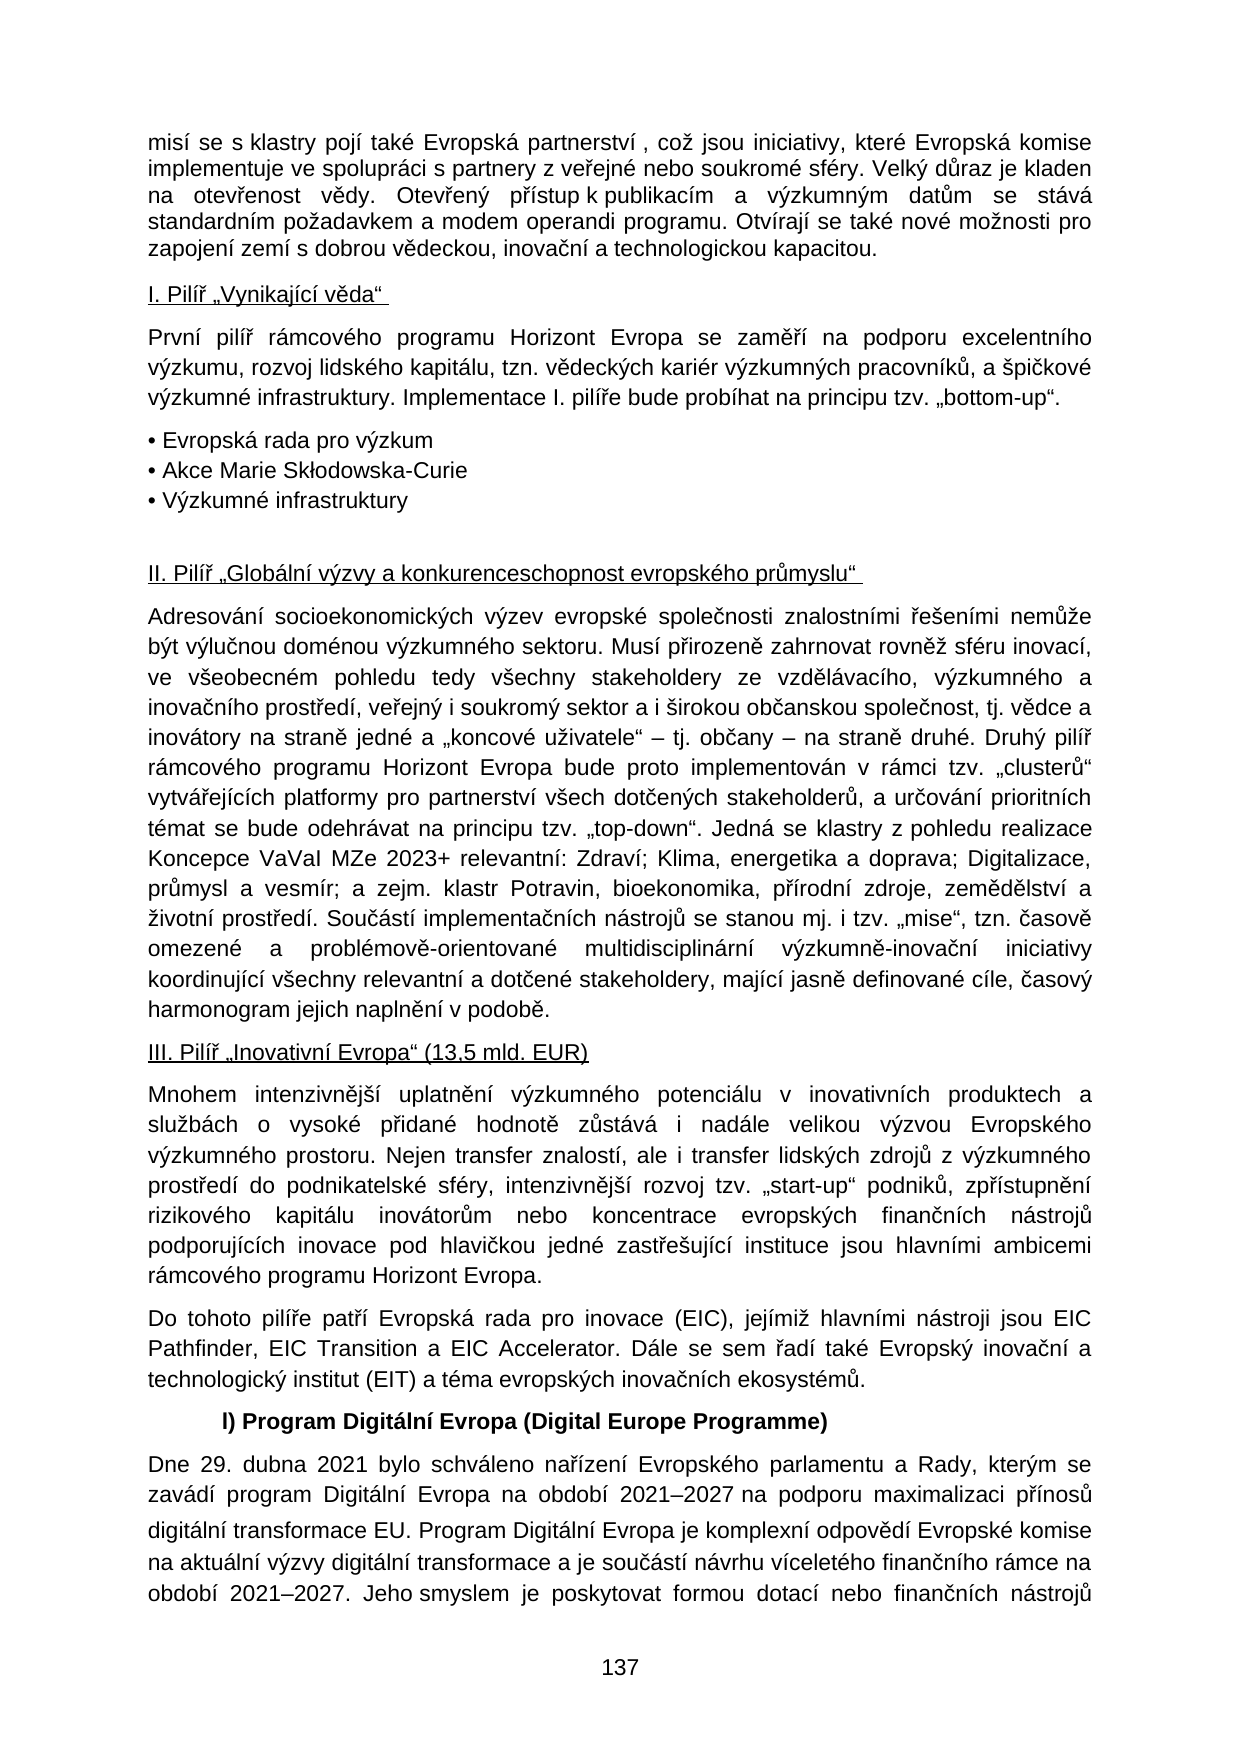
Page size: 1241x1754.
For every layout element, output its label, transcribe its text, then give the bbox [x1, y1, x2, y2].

text II. Pilíř „Globální výzvy a konkurenceschopnost evropského průmyslu“ [148, 560, 1092, 587]
text I. Pilíř „Vynikající věda“ [148, 281, 1092, 307]
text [148, 129, 1092, 261]
text Mnohem intenzivnější uplatnění výzkumného potenciálu v inovativních produktech a službách o vysoké přidané hodnotě zůstává i nadále velikou výzvou Evropského výzkumného prostoru. Nejen transfer znalostí, ale i transfer lidských zdrojů z výzkumného prostředí do podnikatelské sféry, intenzivnější rozvoj tzv. „start-up“ podniků, zpřístupnění rizikového kapitálu inovátorům nebo koncentrace evropských finančních nástrojů podporujících inovace pod hlavičkou jedné zastřešující instituce jsou hlavními ambicemi rámcového programu Horizont Evropa. [148, 1081, 1092, 1289]
text • Evropská rada pro výzkum [148, 427, 1092, 453]
text • Akce Marie Skłodowska-Curie • Výzkumné infrastruktury [148, 457, 1092, 514]
text Adresování socioekonomických výzev evropské společnosti znalostními řešeními nemůže být výlučnou doménou výzkumného sektoru. Musí přirozeně zahrnovat rovněž sféru inovací, ve všeobecném pohledu tedy všechny stakeholdery ze vzdělávacího, výzkumného a inovačního prostředí, veřejný i soukromý sektor a i širokou občanskou společnost, tj. vědce a inovátory na straně jedné a „koncové uživatele“ – tj. občany – na straně druhé. Druhý pilíř rámcového programu Horizont Evropa bude proto implementován v rámci tzv. „clusterů“ vytvářejících platformy pro partnerství všech dotčených stakeholderů, a určování prioritních témat se bude odehrávat na principu tzv. „top-down“. Jedná se klastry z pohledu realizace Koncepce VaVaI MZe 2023+ relevantní: Zdraví; Klima, energetika a doprava; Digitalizace, průmysl a vesmír; a zejm. klastr Potravin, bioekonomika, přírodní zdroje, zemědělství a životní prostředí. Součástí implementačních nástrojů se stanou mj. i tzv. „mise“, tzn. časově omezené a problémově-orientované multidisciplinární výzkumně-inovační iniciativy koordinující všechny relevantní a dotčené stakeholdery, mající jasně definované cíle, časový harmonogram jejich naplnění v podobě. [148, 603, 1092, 1022]
text l) Program Digitální Evropa (Digital Europe Programme) [222, 1408, 1092, 1434]
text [148, 1451, 1092, 1606]
text Do tohoto pilíře patří Evropská rada pro inovace (EIC), jejímiž hlavními nástroji jsou EIC Pathfinder, EIC Transition a EIC Accelerator. Dále se sem řadí také Evropský inovační a technologický institut (EIT) a téma evropských inovačních ekosystémů. [148, 1305, 1092, 1392]
text III. Pilíř „Inovativní Evropa“ (13,5 mld. EUR) [148, 1038, 1092, 1065]
text První pilíř rámcového programu Horizont Evropa se zaměří na podporu excelentního výzkumu, rozvoj lidského kapitálu, tzn. vědeckých kariér výzkumných pracovníků, a špičkové výzkumné infrastruktury. Implementace I. pilíře bude probíhat na principu tzv. „bottom-up“. [148, 324, 1092, 411]
